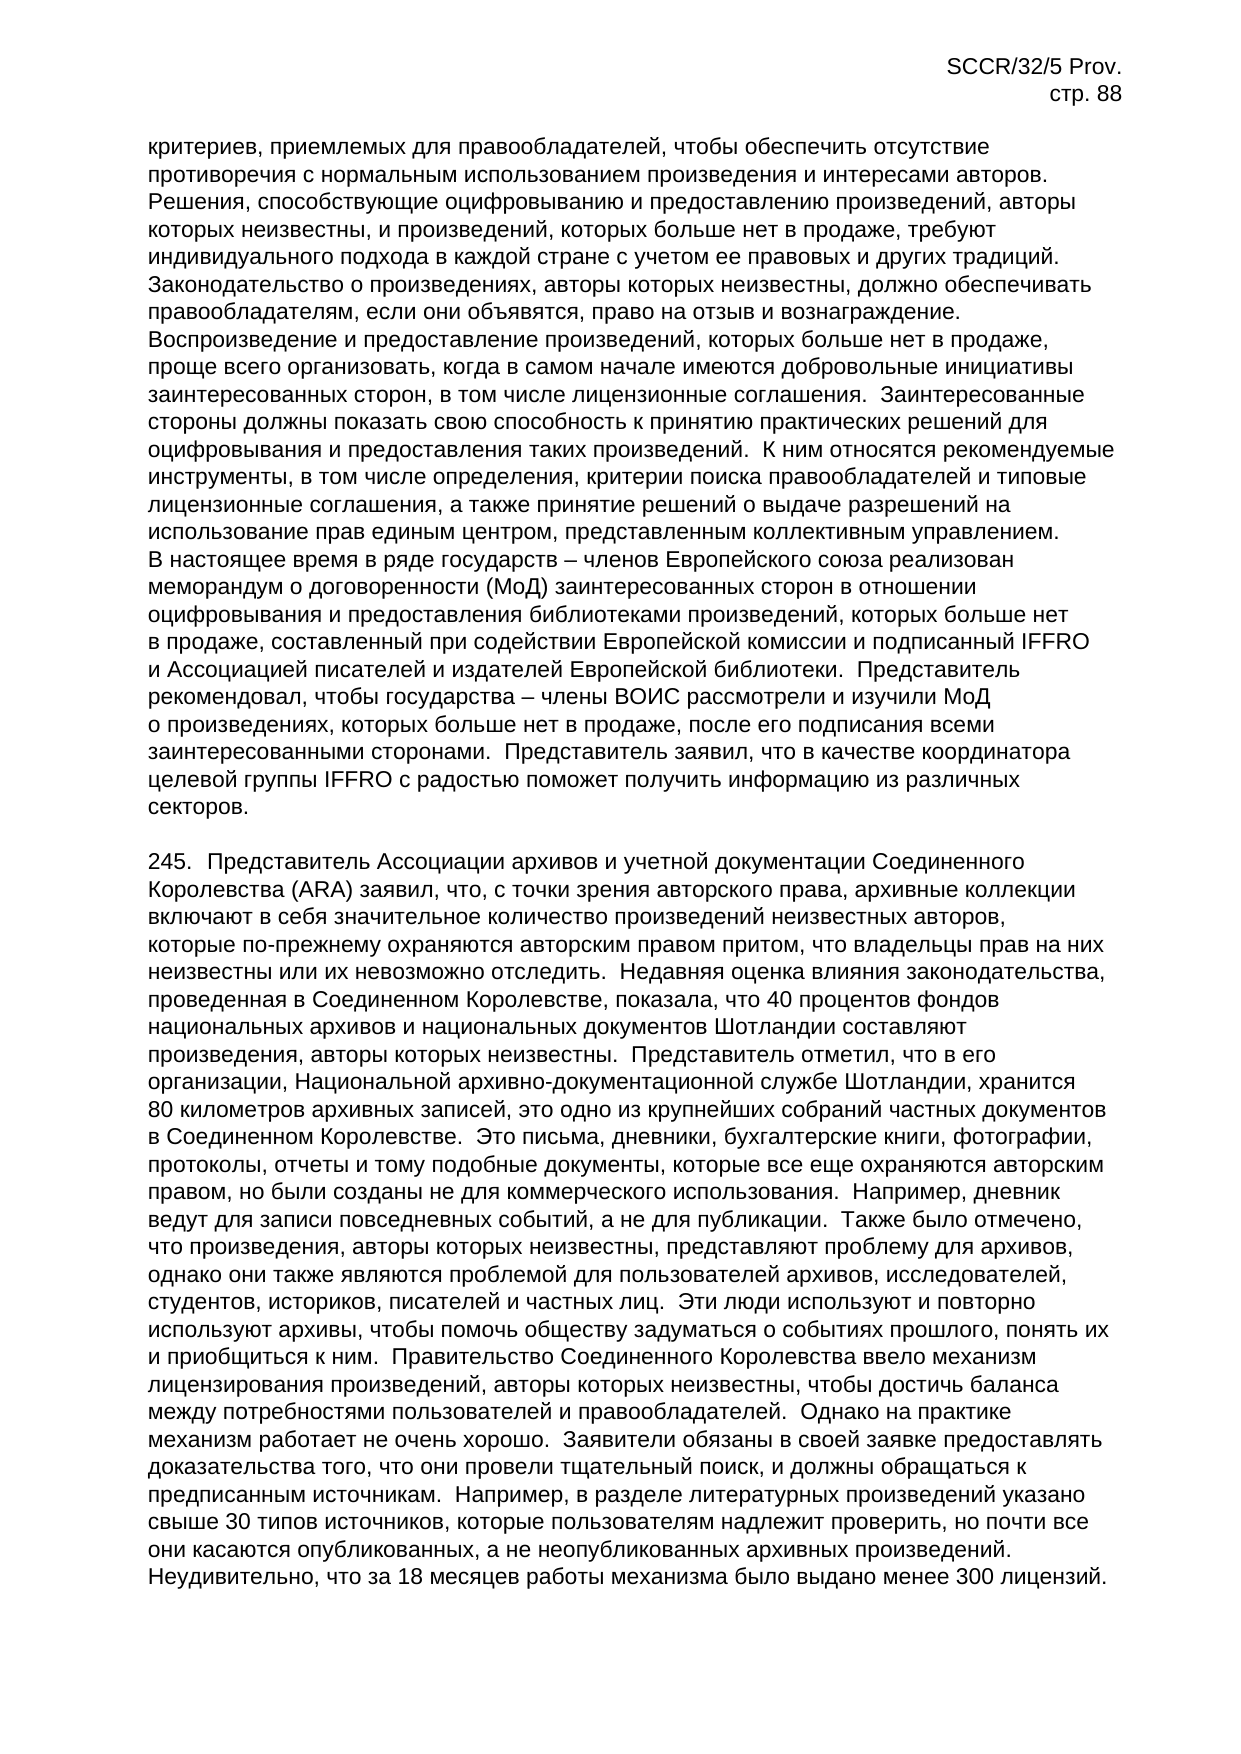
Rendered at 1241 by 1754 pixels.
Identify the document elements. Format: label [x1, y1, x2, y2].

list [148, 132, 1122, 820]
list [148, 847, 1122, 1590]
